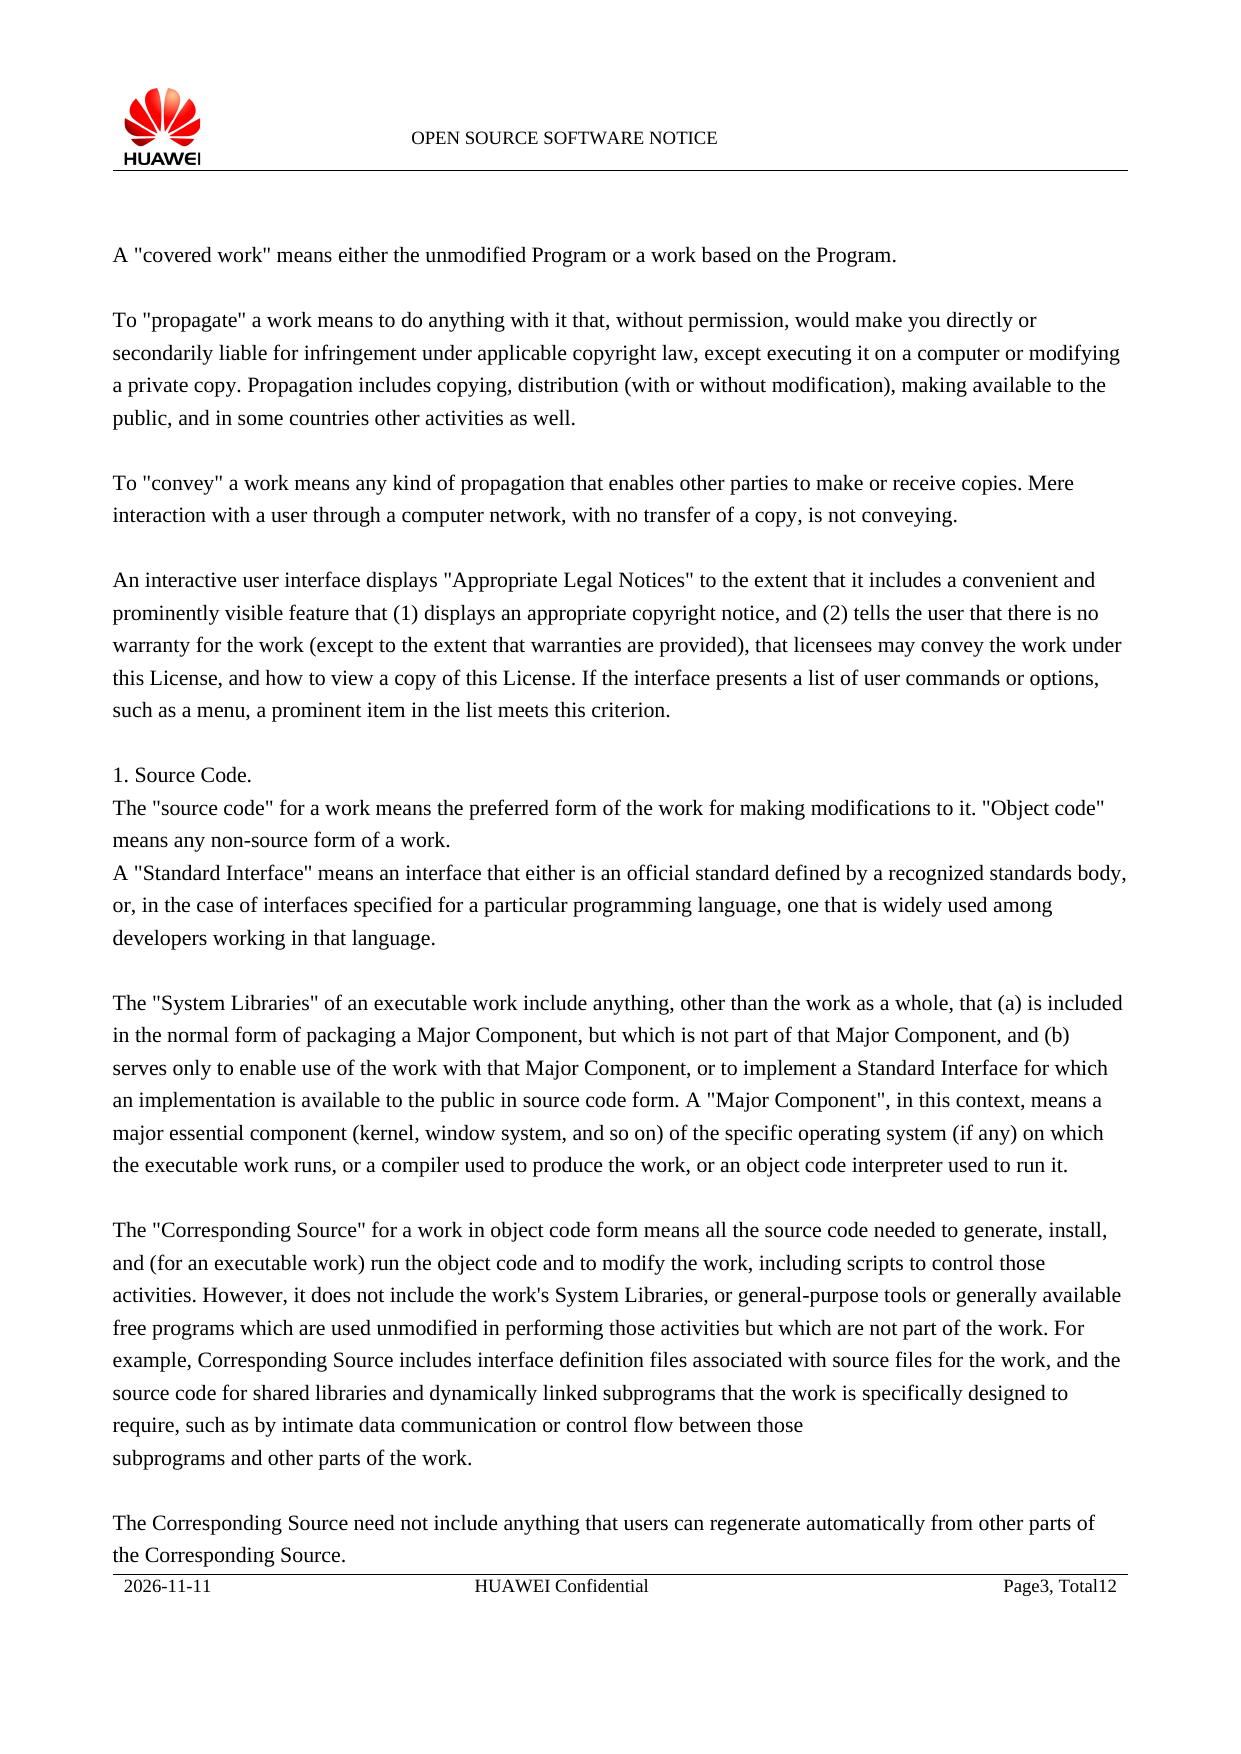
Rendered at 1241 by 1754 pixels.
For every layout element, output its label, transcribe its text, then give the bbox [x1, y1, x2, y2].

picture [124, 88, 201, 165]
